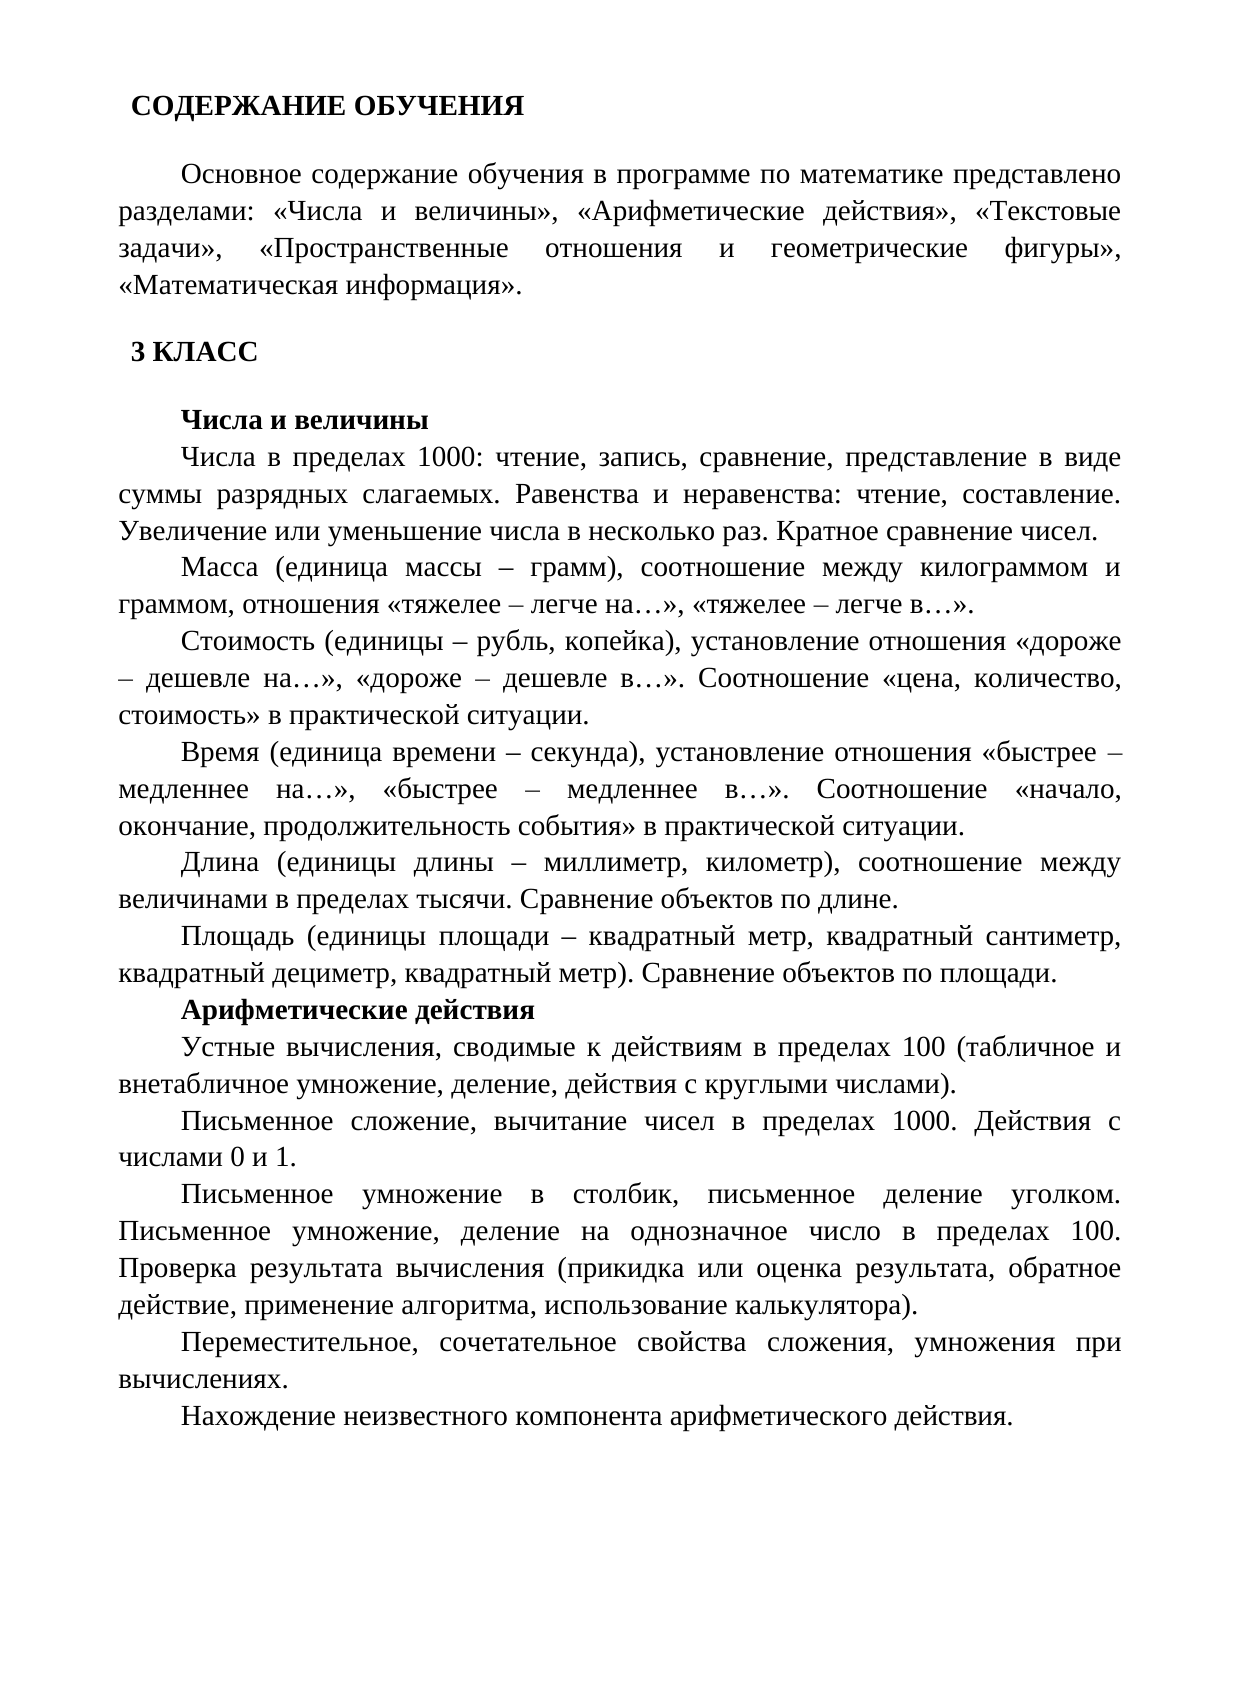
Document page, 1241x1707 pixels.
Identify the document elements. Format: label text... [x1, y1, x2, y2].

text Письменное умножение в столбик, письменное деление уголком. Письменное умножение, деление на однозначное число в пределах 100. Проверка результата вычисления (прикидка или оценка результата, обратное действие, применение алгоритма, использование калькулятора). [118, 1176, 1122, 1321]
text Числа в пределах 1000: чтение, запись, сравнение, представление в виде суммы разрядных слагаемых. Равенства и неравенства: чтение, составление. Увеличение или уменьшение числа в несколько раз. Кратное сравнение чисел. [118, 439, 1122, 546]
text Переместительное, сочетательное свойства сложения, умножения при вычислениях. [118, 1324, 1122, 1394]
text Арифметические действия [118, 992, 1122, 1026]
text Масса (единица массы – грамм), соотношение между килограммом и граммом, отношения «тяжелее – легче на…», «тяжелее – легче в…». [118, 549, 1122, 620]
text Длина (единицы длины – миллиметр, километр), соотношение между величинами в пределах тысячи. Сравнение объектов по длине. [118, 844, 1122, 915]
text Числа и величины [118, 402, 1122, 436]
text 3 КЛАСС [131, 334, 1122, 368]
text Основное содержание обучения в программе по математике представлено разделами: «Числа и величины», «Арифметические действия», «Текстовые задачи», «Пространственные отношения и геометрические фигуры», «Математическая информация». [118, 156, 1122, 300]
text Стоимость (единицы – рубль, копейка), установление отношения «дороже – дешевле на…», «дороже – дешевле в…». Соотношение «цена, количество, стоимость» в практической ситуации. [118, 623, 1122, 731]
text СОДЕРЖАНИЕ ОБУЧЕНИЯ [131, 88, 1122, 122]
text Нахождение неизвестного компонента арифметического действия. [118, 1398, 1122, 1431]
text Время (единица времени – секунда), установление отношения «быстрее – медленнее на…», «быстрее – медленнее в…». Соотношение «начало, окончание, продолжительность события» в практической ситуации. [118, 734, 1122, 841]
text Письменное сложение, вычитание чисел в пределах 1000. Действия с числами 0 и 1. [118, 1103, 1122, 1173]
text Площадь (единицы площади – квадратный метр, квадратный сантиметр, квадратный дециметр, квадратный метр). Сравнение объектов по площади. [118, 918, 1122, 989]
text Устные вычисления, сводимые к действиям в пределах 100 (табличное и внетабличное умножение, деление, действия с круглыми числами). [118, 1029, 1122, 1099]
